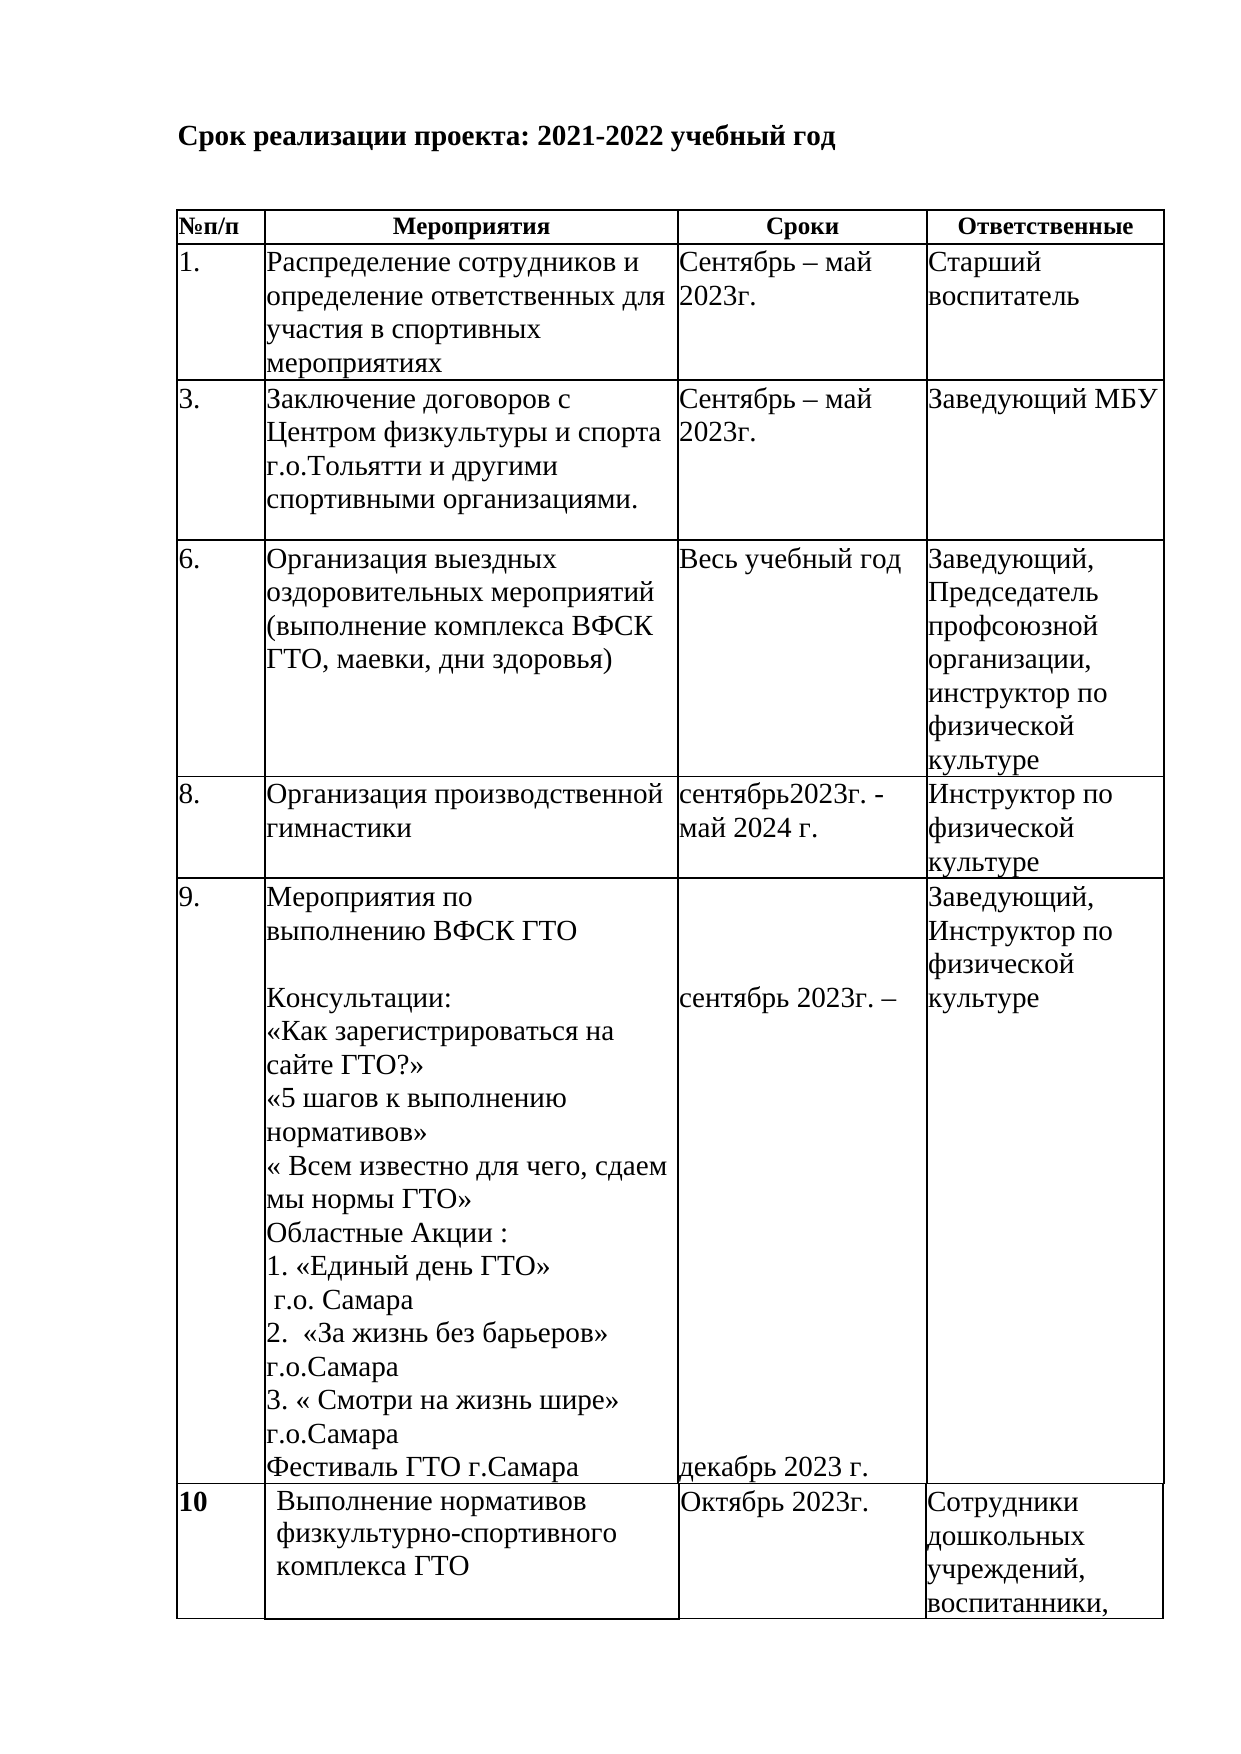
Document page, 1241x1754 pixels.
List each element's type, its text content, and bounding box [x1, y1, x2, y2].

table_header 10 [178, 1484, 264, 1618]
table_cell 9. [178, 879, 264, 1483]
table_cell Заведующий, Председатель профсоюзной организации, инструктор по физической культуре [928, 541, 1163, 776]
table_cell Сентябрь – май 2023г. [679, 245, 926, 379]
table_cell 3. [178, 381, 264, 539]
table_header Мероприятия [266, 211, 677, 242]
table_cell Организация производственной гимнастики [266, 777, 677, 877]
text Срок реализации проекта: 2021-2022 учебный год [177, 118, 1152, 152]
table_cell Заведующий МБУ [928, 381, 1163, 539]
table_cell 1. [178, 245, 264, 379]
table_cell Заключение договоров с Центром физкультуры и спорта г.о.Тольятти и другими спортивными организациями. [266, 381, 677, 539]
table_cell Инструктор по физической культуре [928, 777, 1163, 877]
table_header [927, 1484, 1162, 1618]
table_header Сроки [679, 211, 926, 242]
table_cell Заведующий, Инструктор по физической культуре [928, 879, 1163, 1483]
table_cell сентябрь 2023г. – декабрь 2023 г. [679, 879, 926, 1483]
table_cell Распределение сотрудников и определение ответственных для участия в спортивных мероприятиях [266, 245, 677, 379]
table_cell 8. [178, 777, 264, 877]
table_cell Мероприятия по выполнению ВФСК ГТО Консультации: «Как зарегистрироваться на сайте ГТО?» «5 шагов к выполнению нормативов» « Всем известно для чего, сдаем мы нормы ГТО» Областные Акции : 1. «Единый день ГТО» г.о. Самара 2. «За жизнь без барьеров» г.о.Самара 3. « Смотри на жизнь шире» г.о.Самара Фестиваль ГТО г.Самара [266, 879, 677, 1483]
table_cell 6. [178, 541, 264, 776]
table_header Ответственные [928, 211, 1163, 242]
table_header Октябрь 2023г. [680, 1484, 925, 1618]
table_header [266, 1484, 678, 1618]
table_cell Старший воспитатель [928, 245, 1163, 379]
table_cell Весь учебный год [679, 541, 926, 776]
table_cell Организация выездных оздоровительных мероприятий (выполнение комплекса ВФСК ГТО, маевки, дни здоровья) [266, 541, 677, 776]
table_header №п/п [178, 211, 264, 242]
table_cell сентябрь2023г. - май 2024 г. [679, 777, 926, 877]
table_cell Сентябрь – май 2023г. [679, 381, 926, 539]
